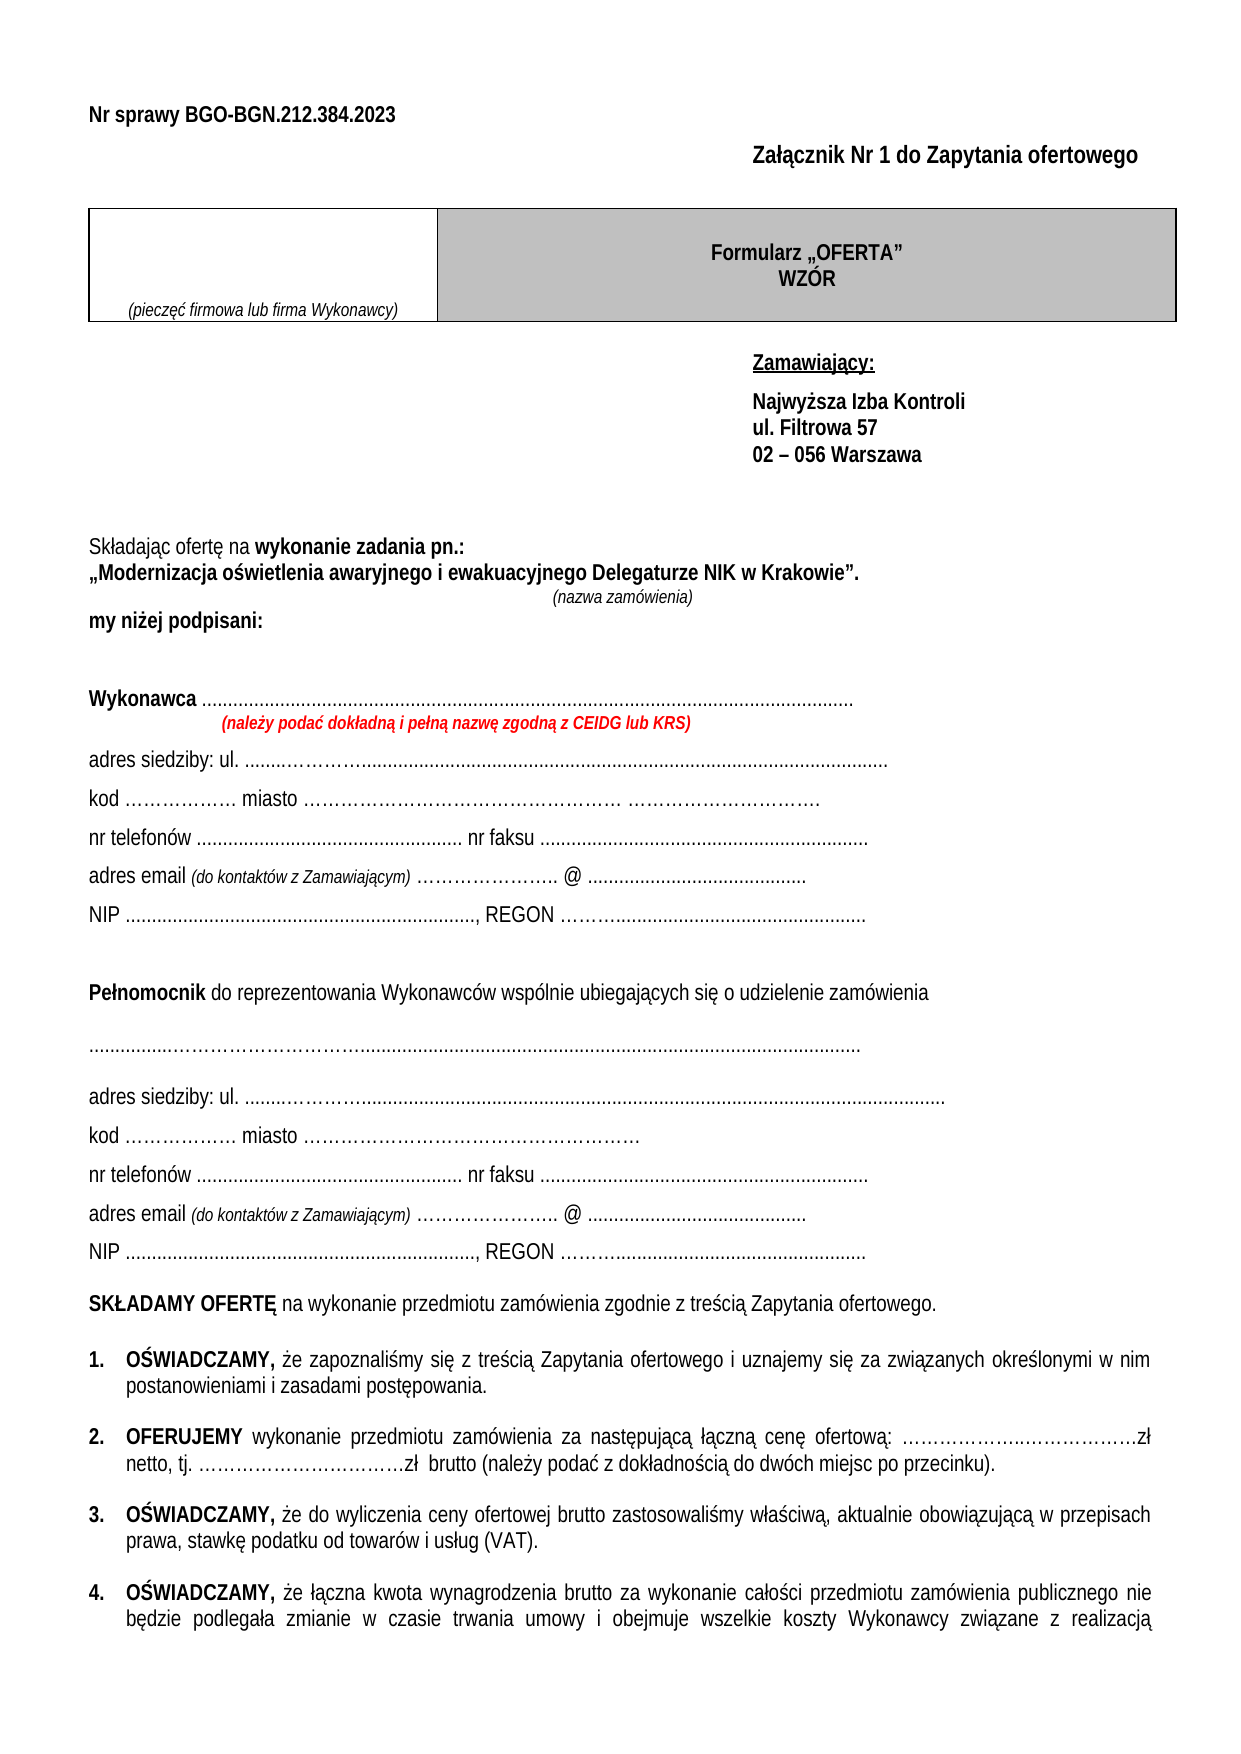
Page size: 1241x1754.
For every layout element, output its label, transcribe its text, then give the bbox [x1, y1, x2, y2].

text kod ……………… miasto ……………………………………………… [89, 1122, 1152, 1148]
text ul. Filtrowa 57 [752, 414, 1152, 441]
text adres email (do kontaktów z Zamawiającym) ………………….. @ .......................................... [89, 862, 1152, 889]
text „Modernizacja oświetlenia awaryjnego i ewakuacyjnego Delegaturze NIK w Krakowie”. [89, 559, 1152, 586]
table_header (pieczęć firmowa lub firma Wykonawcy) [90, 209, 437, 321]
text nr telefonów ................................................... nr faksu ............................................................... [89, 823, 1152, 850]
text Najwyższa Izba Kontroli [752, 388, 1152, 414]
text (należy podać dokładną i pełną nazwę zgodną z CEIDG lub KRS) [89, 712, 1152, 733]
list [89, 1579, 1152, 1631]
text adres email (do kontaktów z Zamawiającym) ………………….. @ .......................................... [89, 1199, 1152, 1226]
list OŚWIADCZAMY, że do wyliczenia ceny ofertowej brutto zastosowaliśmy właściwą, aktualnie obowiązującą w przepisach prawa, stawkę podatku od towarów i usług (VAT). [89, 1501, 1152, 1554]
text Nr sprawy BGO-BGN.212.384.2023 [89, 101, 1152, 127]
table_header Formularz „OFERTA” WZÓR [438, 209, 1175, 321]
text ................…………………………................................................................................................ [89, 1031, 1152, 1057]
text Składając ofertę na wykonanie zadania pn.: [89, 533, 1152, 559]
text NIP ..................................................................., REGON ………................................................ [89, 901, 1152, 928]
text adres siedziby: ul. ........…………................................................................................................................ [89, 1083, 1152, 1109]
text adres siedziby: ul. ........…………..................................................................................................... [89, 746, 1152, 772]
text kod ……………… miasto …………………………………………… …………………………. [89, 785, 1152, 811]
list OFERUJEMY wykonanie przedmiotu zamówienia za następującą łączną cenę ofertową: ………………..………………zł netto, tj. ……………………………zł brutto (należy podać z dokładnością do dwóch miejsc po przecinku). [89, 1423, 1152, 1476]
text Zamawiający: [752, 348, 1152, 375]
text NIP ..................................................................., REGON ………................................................ [89, 1238, 1152, 1265]
text Załącznik Nr 1 do Zapytania ofertowego [752, 140, 1152, 169]
text 02 – 056 Warszawa [752, 441, 1152, 467]
list Oświadczamy, że zapoznaliśmy się z treścią Zapytania ofertowego i uznajemy się za związanych określonymi w nim postanowieniami i zasadami postępowania. [89, 1346, 1152, 1398]
text SKŁADAMY OFERTĘ na wykonanie przedmiotu zamówienia zgodnie z treścią Zapytania ofertowego. [89, 1290, 1152, 1317]
text my niżej podpisani: [89, 607, 1152, 633]
text Pełnomocnik do reprezentowania Wykonawców wspólnie ubiegających się o udzielenie zamówienia [89, 979, 1152, 1005]
text Wykonawca ............................................................................................................................. [89, 685, 1152, 712]
text (nazwa zamówienia) [89, 586, 1152, 607]
text nr telefonów ................................................... nr faksu ............................................................... [89, 1161, 1152, 1187]
